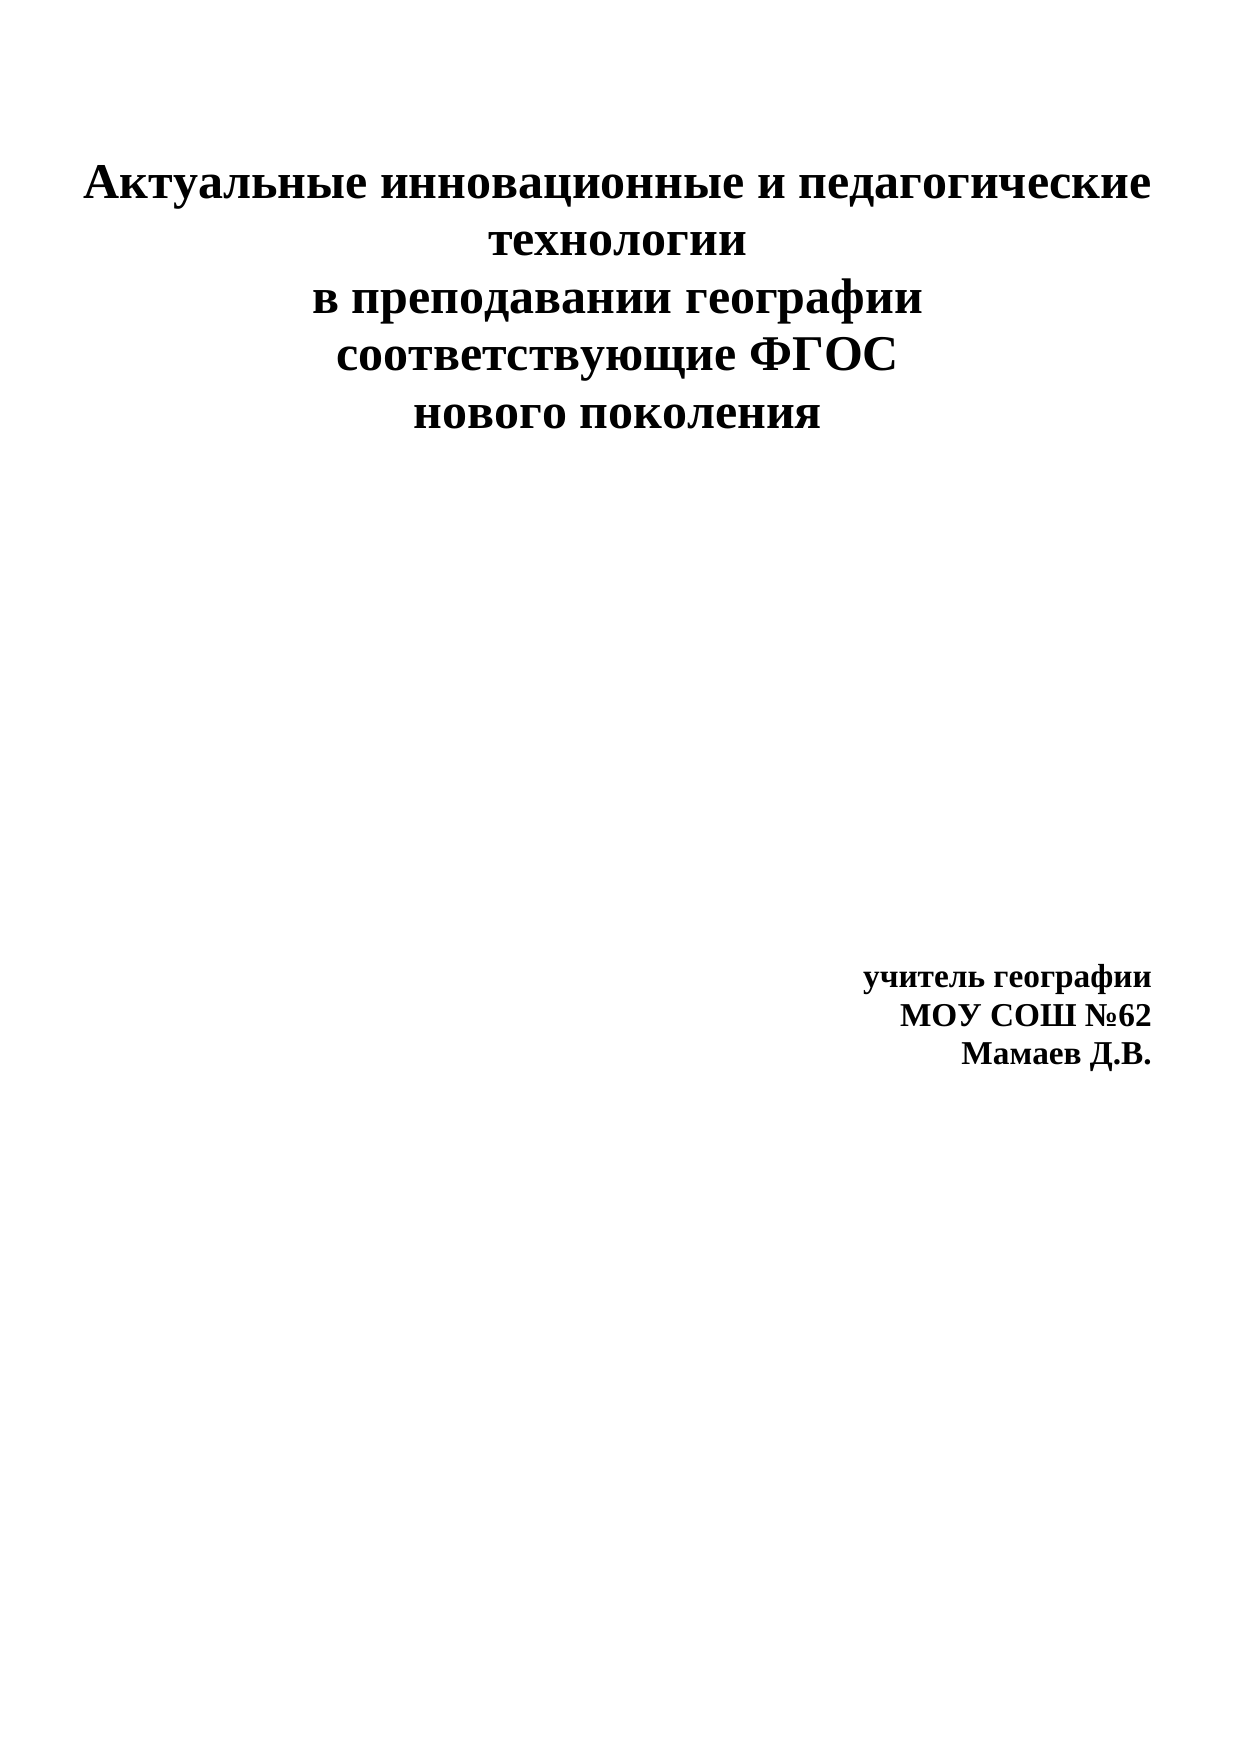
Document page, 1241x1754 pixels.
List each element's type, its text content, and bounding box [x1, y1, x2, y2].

text нового поколения [83, 382, 1152, 439]
text учитель географии [177, 957, 1152, 995]
text Актуальные инновационные и педагогические технологии [83, 152, 1152, 267]
text МОУ СОШ №62 [177, 995, 1152, 1033]
text в преподавании географии [83, 267, 1152, 324]
text соответствующие ФГОС [83, 324, 1152, 382]
text Мамаев Д.В. [177, 1033, 1152, 1072]
